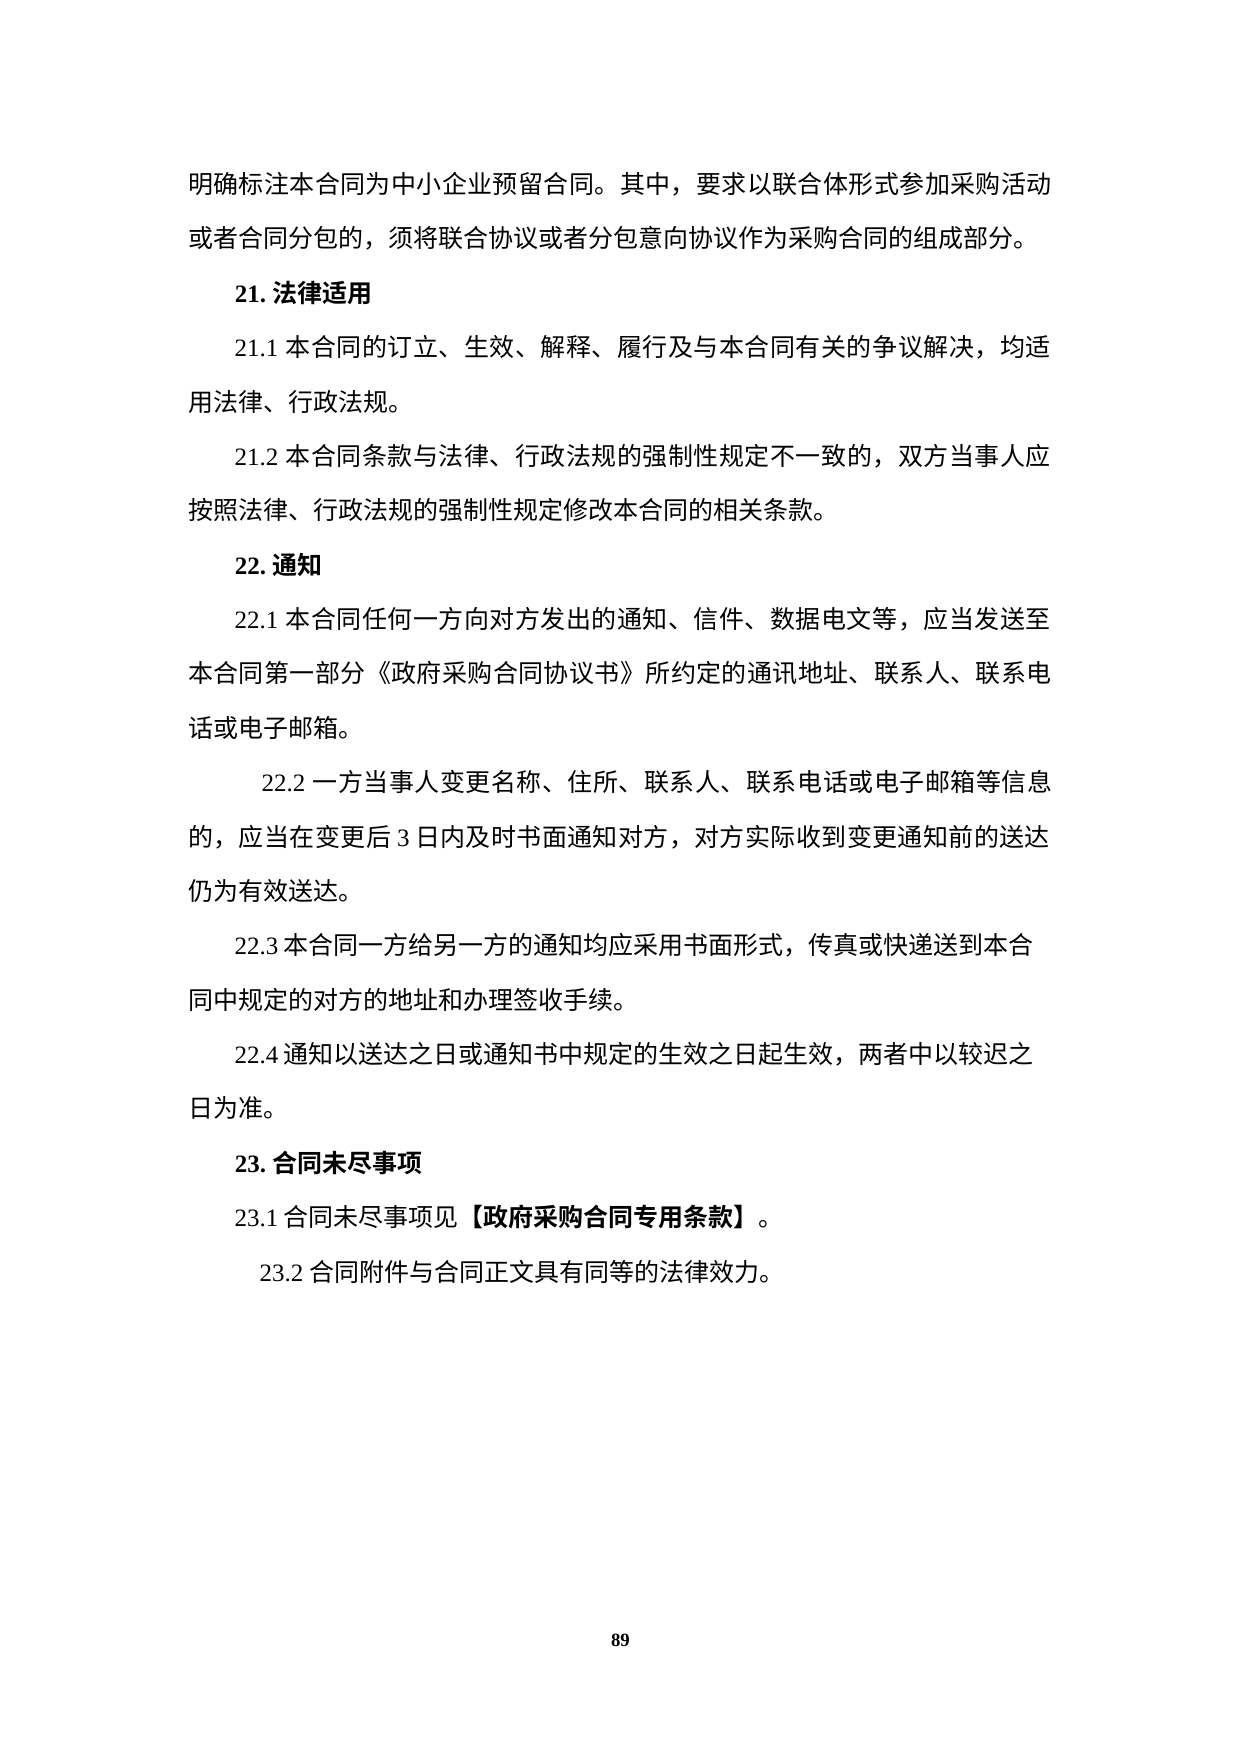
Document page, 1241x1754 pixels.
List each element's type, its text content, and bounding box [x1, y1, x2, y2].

text 22.2 一方当事人变更名称、住所、联系人、联系电话或电子邮箱等信息的，应当在变更后3日内及时书面通知对方，对方实际收到变更通知前的送达仍为有效送达。 [188, 763, 1052, 908]
text 23.2 合同附件与合同正文具有同等的法律效力。 [188, 1252, 1052, 1288]
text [188, 164, 1052, 255]
text 22.4通知以送达之日或通知书中规定的生效之日起生效，两者中以较迟之日为准。 [188, 1034, 1052, 1125]
text 22.1 本合同任何一方向对方发出的通知、信件、数据电文等，应当发送至本合同第一部分《政府采购合同协议书》所约定的通讯地址、联系人、联系电话或电子邮箱。 [188, 599, 1052, 744]
text 21.2 本合同条款与法律、行政法规的强制性规定不一致的，双方当事人应按照法律、行政法规的强制性规定修改本合同的相关条款。 [188, 436, 1052, 527]
text 22. 通知 [188, 545, 1052, 581]
text 23.1合同未尽事项见【政府采购合同专用条款】。 [188, 1198, 1052, 1234]
text 21.1 本合同的订立、生效、解释、履行及与本合同有关的争议解决，均适用法律、行政法规。 [188, 328, 1052, 418]
text 22.3本合同一方给另一方的通知均应采用书面形式，传真或快递送到本合同中规定的对方的地址和办理签收手续。 [188, 926, 1052, 1016]
text 21. 法律适用 [188, 273, 1052, 309]
list 合同未尽事项 [188, 1143, 1052, 1179]
